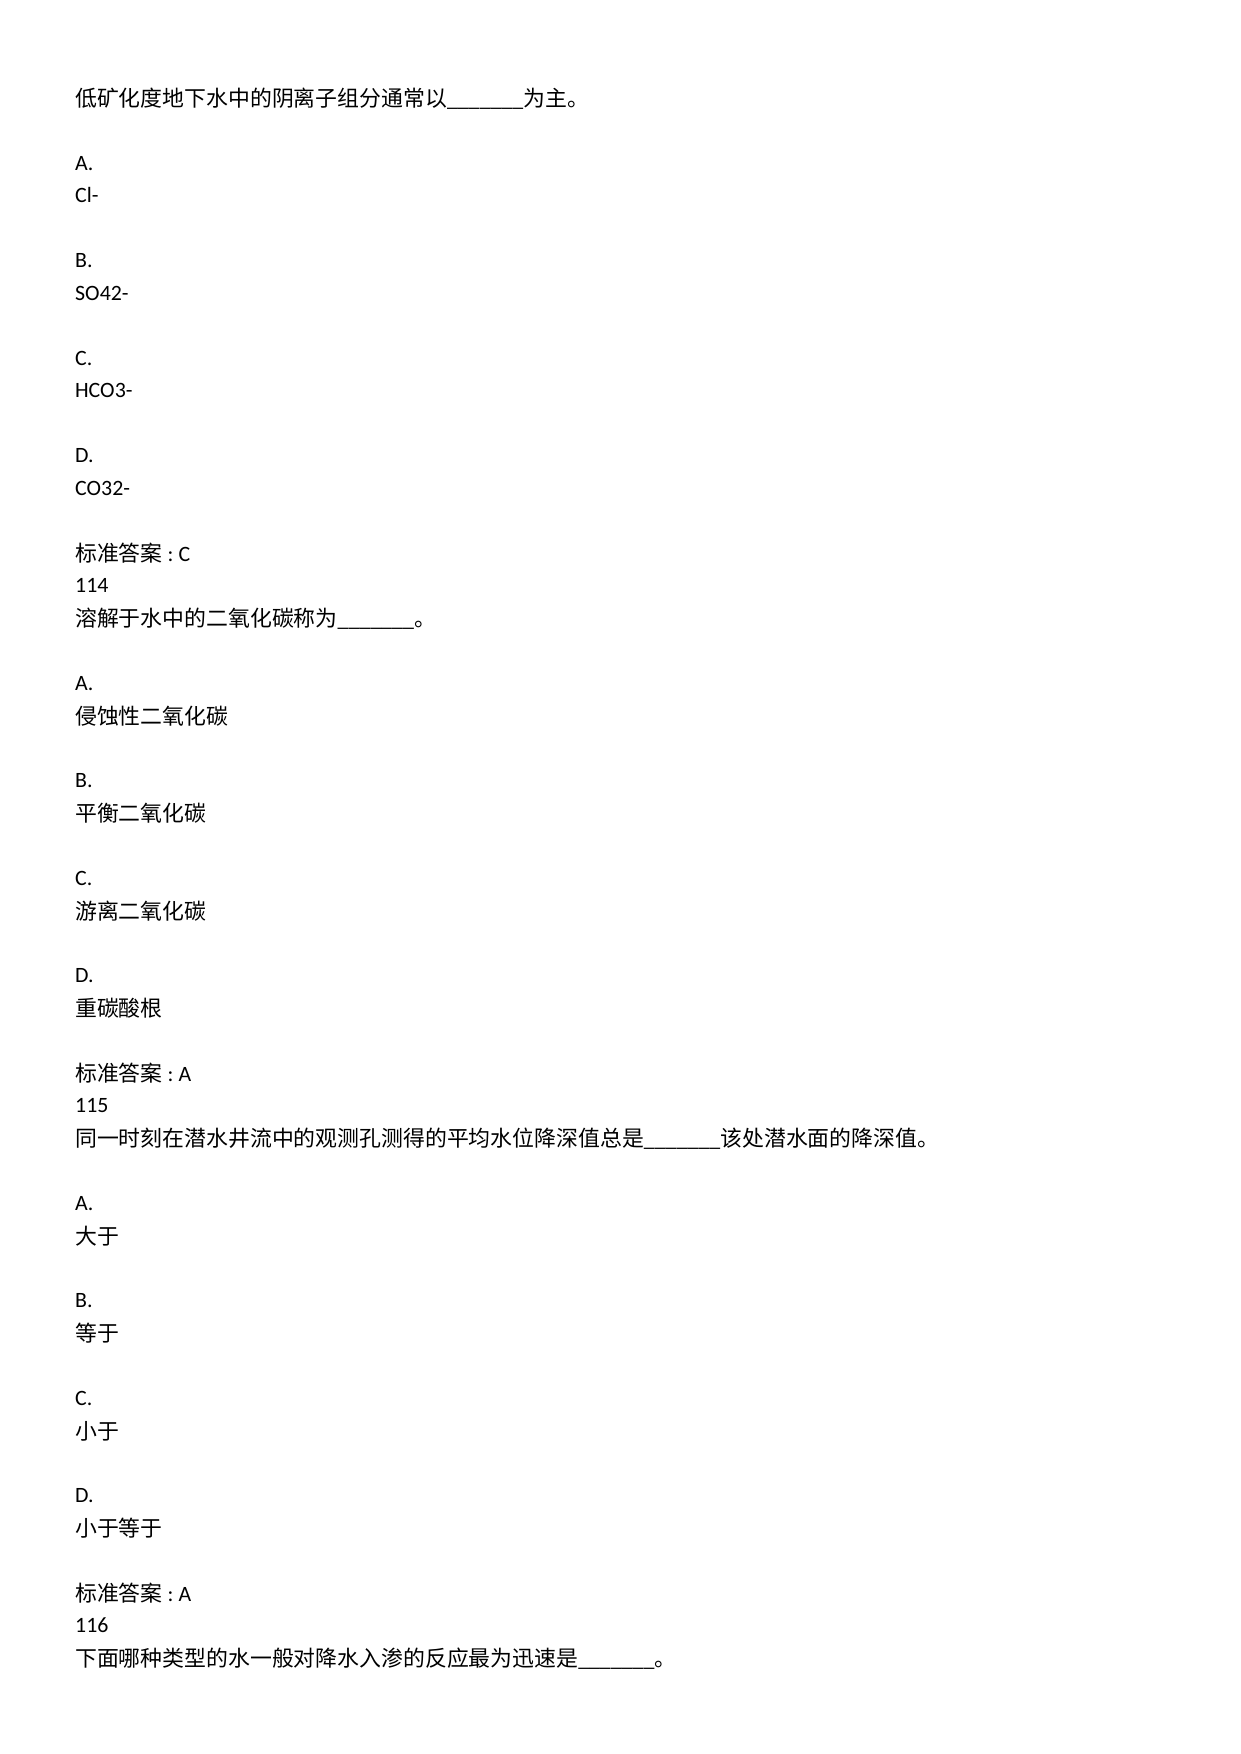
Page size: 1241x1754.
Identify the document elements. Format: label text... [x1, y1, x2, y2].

text 平衡二氧化碳 [75, 796, 1165, 828]
text D. [75, 1478, 1165, 1511]
text 侵蚀性二氧化碳 [75, 698, 1165, 731]
text 游离二氧化碳 [75, 893, 1165, 926]
text 114 [75, 568, 1165, 601]
text 小于 [75, 1413, 1165, 1446]
text 小于等于 [75, 1511, 1165, 1543]
text Cl- [75, 178, 1165, 211]
text B. [75, 1283, 1165, 1316]
text HCO3- [75, 373, 1165, 406]
text A. [75, 1186, 1165, 1218]
text A. [75, 666, 1165, 698]
text CO32- [75, 471, 1165, 503]
text C. [75, 861, 1165, 893]
text 下面哪种类型的水一般对降水入渗的反应最为迅速是_______。 [75, 1641, 1165, 1673]
text 116 [75, 1608, 1165, 1641]
text C. [75, 341, 1165, 373]
text D. [75, 958, 1165, 991]
text 标准答案 : A [75, 1576, 1165, 1608]
text C. [75, 1381, 1165, 1413]
text 同一时刻在潜水井流中的观测孔测得的平均水位降深值总是_______该处潜水面的降深值。 [75, 1121, 1165, 1153]
text 溶解于水中的二氧化碳称为_______。 [75, 601, 1165, 633]
text SO42- [75, 276, 1165, 308]
text 115 [75, 1088, 1165, 1121]
text B. [75, 763, 1165, 796]
text 低矿化度地下水中的阴离子组分通常以_______为主。 [75, 81, 1165, 113]
text D. [75, 438, 1165, 471]
text 大于 [75, 1218, 1165, 1251]
text 重碳酸根 [75, 991, 1165, 1023]
text 标准答案 : C [75, 536, 1165, 568]
text A. [75, 146, 1165, 178]
text 标准答案 : A [75, 1056, 1165, 1088]
text B. [75, 243, 1165, 276]
text 等于 [75, 1316, 1165, 1348]
